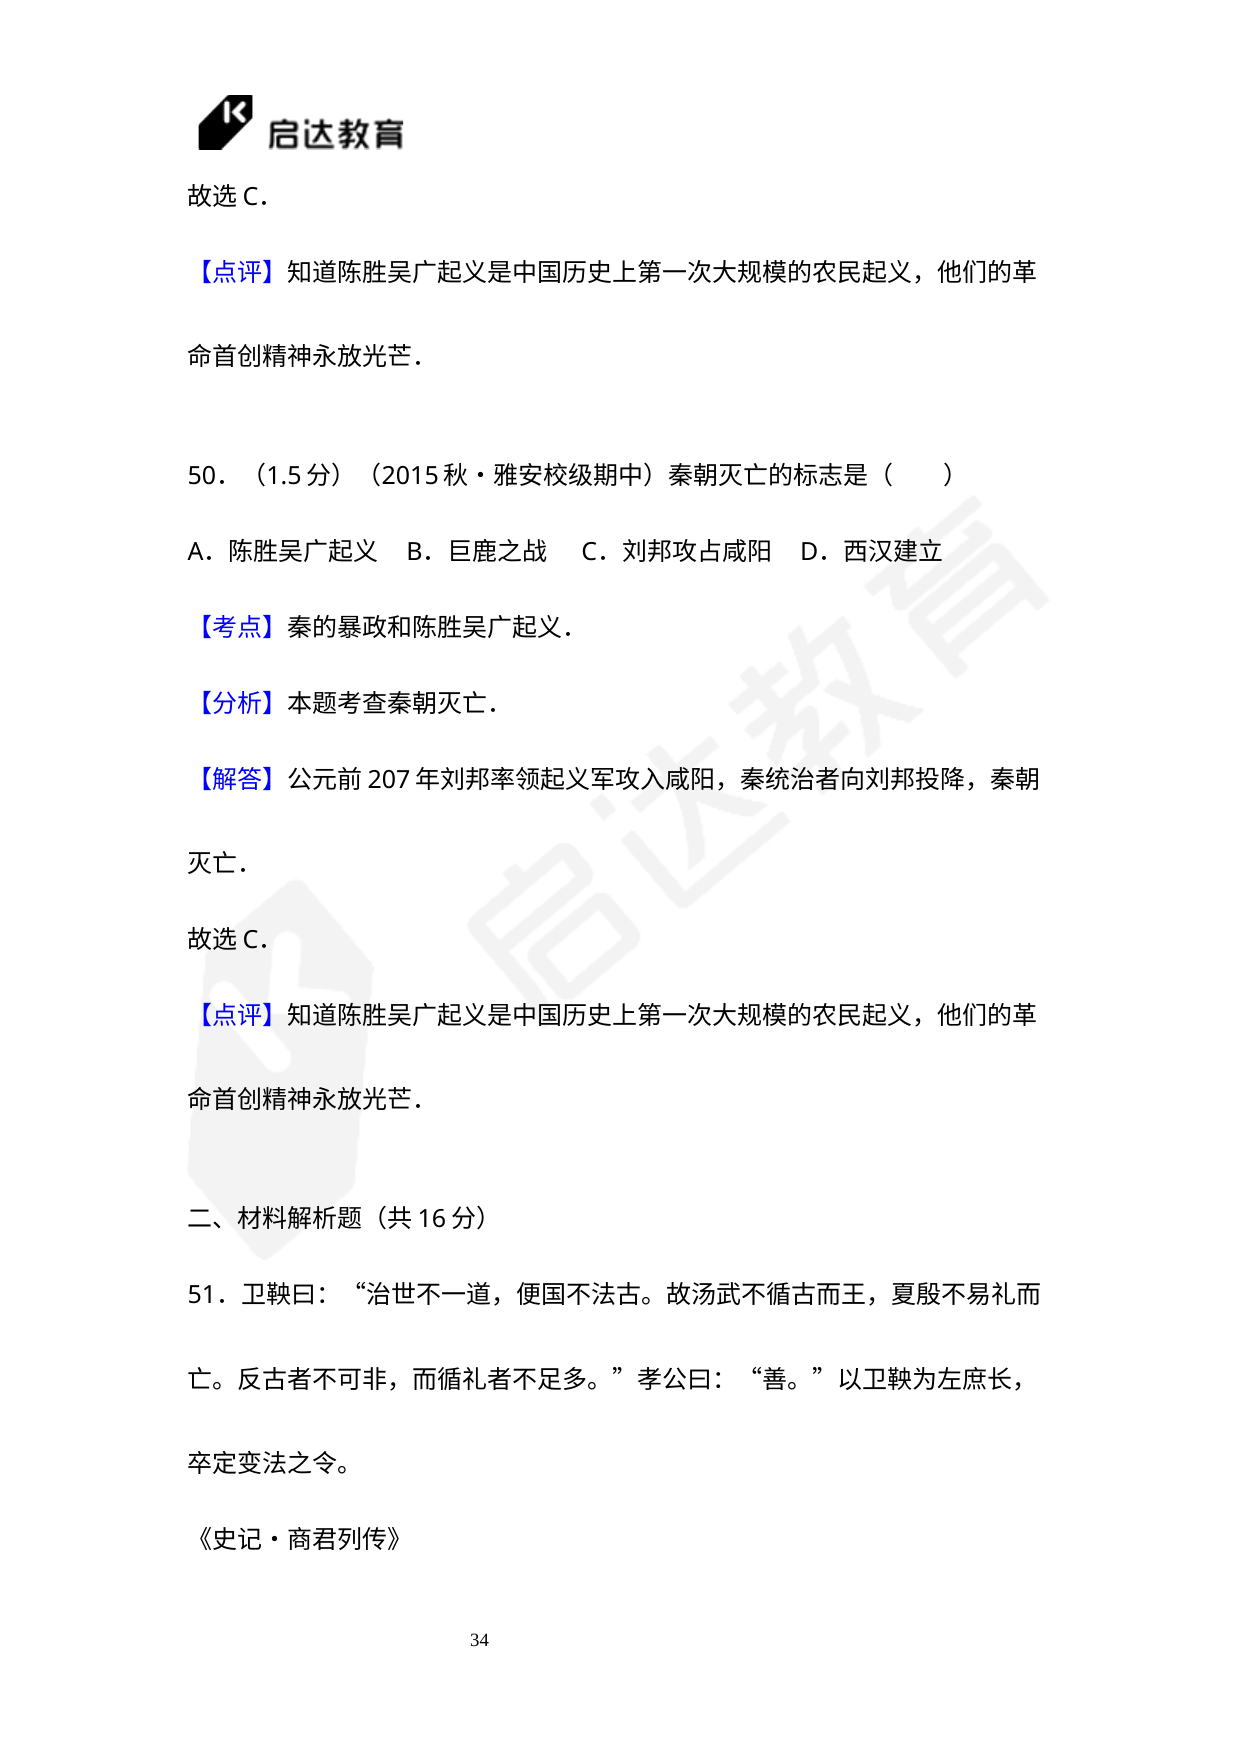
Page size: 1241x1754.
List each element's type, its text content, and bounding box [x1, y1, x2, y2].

text 故选C． [187, 162, 1053, 227]
text 【解答】公元前207年刘邦率领起义军攻入咸阳，秦统治者向刘邦投降，秦朝灭亡． [187, 745, 1053, 894]
text 50．（1.5分）（2015秋•雅安校级期中）秦朝灭亡的标志是（ ） [187, 441, 1053, 506]
text A．陈胜吴广起义 B．巨鹿之战 C．刘邦攻占咸阳 D．西汉建立 [187, 517, 1053, 582]
text 51．卫鞅曰：“治世不一道，便国不法古。故汤武不循古而王，夏殷不易礼而亡。反古者不可非，而循礼者不足多。”孝公曰：“善。”以卫鞅为左庶长，卒定变法之令。 [187, 1260, 1053, 1494]
text 【考点】秦的暴政和陈胜吴广起义． [187, 593, 1053, 658]
text 【点评】知道陈胜吴广起义是中国历史上第一次大规模的农民起义，他们的革命首创精神永放光芒． [187, 981, 1053, 1130]
picture [198, 95, 404, 150]
text 【点评】知道陈胜吴广起义是中国历史上第一次大规模的农民起义，他们的革命首创精神永放光芒． [187, 238, 1053, 387]
text 【分析】本题考查秦朝灭亡． [187, 669, 1053, 734]
text 《史记•商君列传》 [187, 1505, 1053, 1570]
text 二、材料解析题（共16分） [187, 1184, 1053, 1249]
text 故选C． [187, 905, 1053, 970]
